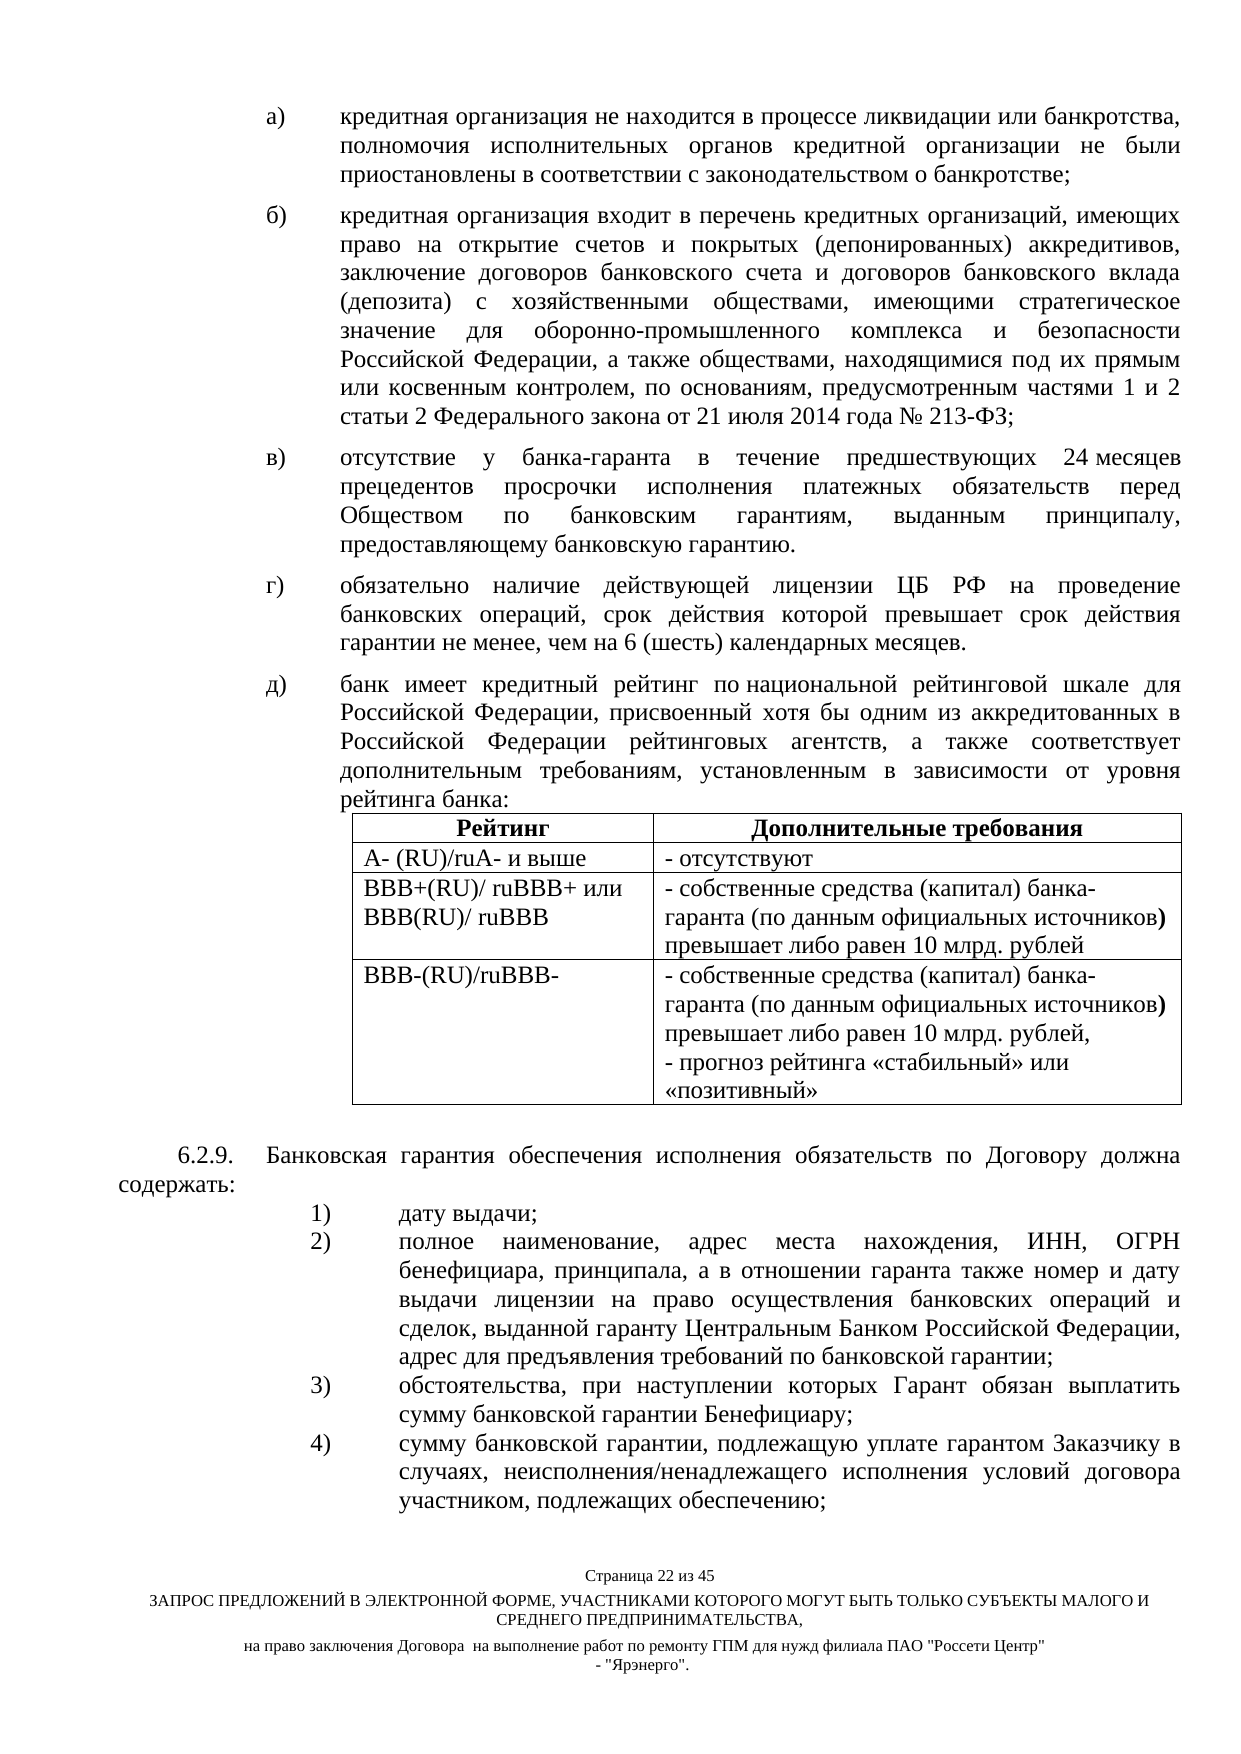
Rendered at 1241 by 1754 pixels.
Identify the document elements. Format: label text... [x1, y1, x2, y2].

list полное наименование, адрес места нахождения, ИНН, ОГРН бенефициара, принципала, а в отношении гаранта также номер и дату выдачи лицензии на право осуществления банковских операций и сделок, выданной гаранту Центральным Банком Российской Федерации, адрес для предъявления требований по банковской гарантии; [310, 1226, 1181, 1370]
table_cell - собственные средства (капитал) банка-гаранта (по данным официальных источников) превышает либо равен 10 млрд. рублей, - прогноз рейтинга «стабильный» или «позитивный» [654, 960, 1181, 1104]
table_cell BBB+(RU)/ ruBBB+ или BBB(RU)/ ruBBB [353, 873, 653, 959]
table_cell A- (RU)/ruA- и выше [353, 843, 653, 872]
list сумму банковской гарантии, подлежащую уплате гарантом Заказчику в случаях, неисполнения/ненадлежащего исполнения условий договора участником, подлежащих обеспечению; [310, 1428, 1181, 1514]
list кредитная организация входит в перечень кредитных организаций, имеющих право на открытие счетов и покрытых (депонированных) аккредитивов, заключение договоров банковского счета и договоров банковского вклада (депозита) с хозяйственными обществами, имеющими стратегическое значение для оборонно-промышленного комплекса и безопасности Российской Федерации, а также обществами, находящимися под их прямым или косвенным контролем, по основаниям, предусмотренным частями 1 и 2 статьи 2 Федерального закона от 21 июля 2014 года № 213-ФЗ; [266, 200, 1181, 430]
list банк имеет кредитный рейтинг по национальной рейтинговой шкале для Российской Федерации, присвоенный хотя бы одним из аккредитованных в Российской Федерации рейтинговых агентств, а также соответствует дополнительным требованиям, установленным в зависимости от уровня рейтинга банка: [266, 669, 1181, 812]
list отсутствие у банка-гаранта в течение предшествующих 24 месяцев прецедентов просрочки исполнения платежных обязательств перед Обществом по банковским гарантиям, выданным принципалу, предоставляющему банковскую гарантию. [266, 442, 1181, 557]
subtitle Банковская гарантия обеспечения исполнения обязательств по Договору должна содержать: [118, 1140, 1181, 1198]
list обстоятельства, при наступлении которых Гарант обязан выплатить сумму банковской гарантии Бенефициару; [310, 1370, 1181, 1428]
list дату выдачи; [310, 1198, 1181, 1226]
table_cell - собственные средства (капитал) банка-гаранта (по данным официальных источников) превышает либо равен 10 млрд. рублей [654, 873, 1181, 959]
table_cell - отсутствуют [654, 843, 1181, 872]
table_cell BBB-(RU)/ruBBB- [353, 960, 653, 1104]
list кредитная организация не находится в процессе ликвидации или банкротства, полномочия исполнительных органов кредитной организации не были приостановлены в соответствии с законодательством о банкротстве; [266, 101, 1181, 187]
table_header Дополнительные требования [654, 814, 1181, 842]
table_header Рейтинг [353, 814, 653, 842]
list обязательно наличие действующей лицензии ЦБ РФ на проведение банковских операций, срок действия которой превышает срок действия гарантии не менее, чем на 6 (шесть) календарных месяцев. [266, 570, 1181, 656]
